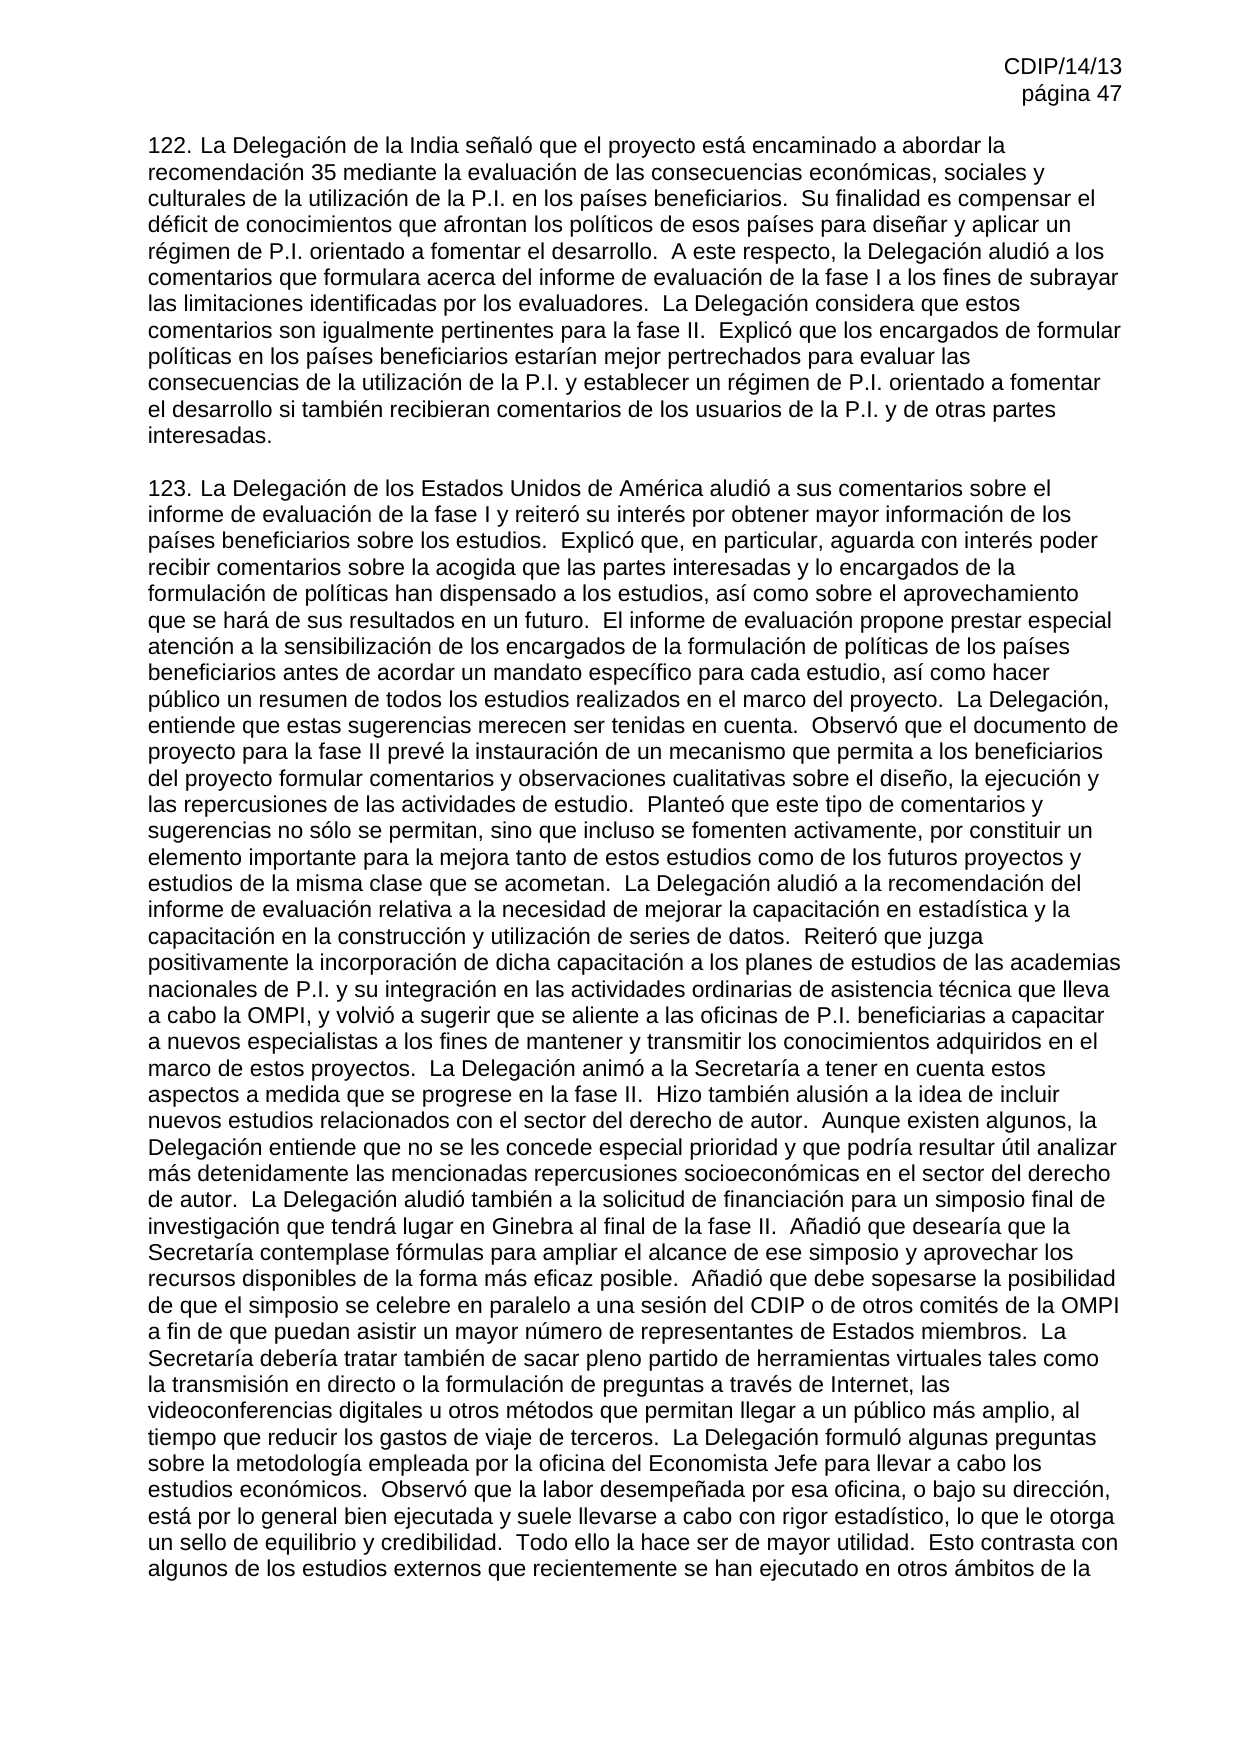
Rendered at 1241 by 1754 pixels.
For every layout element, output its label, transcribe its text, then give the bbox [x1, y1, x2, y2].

list La Delegación de la India señaló que el proyecto está encaminado a abordar la recomendación 35 mediante la evaluación de las consecuencias económicas, sociales y culturales de la utilización de la P.I. en los países beneficiarios. Su finalidad es compensar el déficit de conocimientos que afrontan los políticos de esos países para diseñar y aplicar un régimen de P.I. orientado a fomentar el desarrollo. A este respecto, la Delegación aludió a los comentarios que formulara acerca del informe de evaluación de la fase I a los fines de subrayar las limitaciones identificadas por los evaluadores. La Delegación considera que estos comentarios son igualmente pertinentes para la fase II. Explicó que los encargados de formular políticas en los países beneficiarios estarían mejor pertrechados para evaluar las consecuencias de la utilización de la P.I. y establecer un régimen de P.I. orientado a fomentar el desarrollo si también recibieran comentarios de los usuarios de la P.I. y de otras partes interesadas. [148, 132, 1122, 448]
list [148, 475, 1122, 1582]
